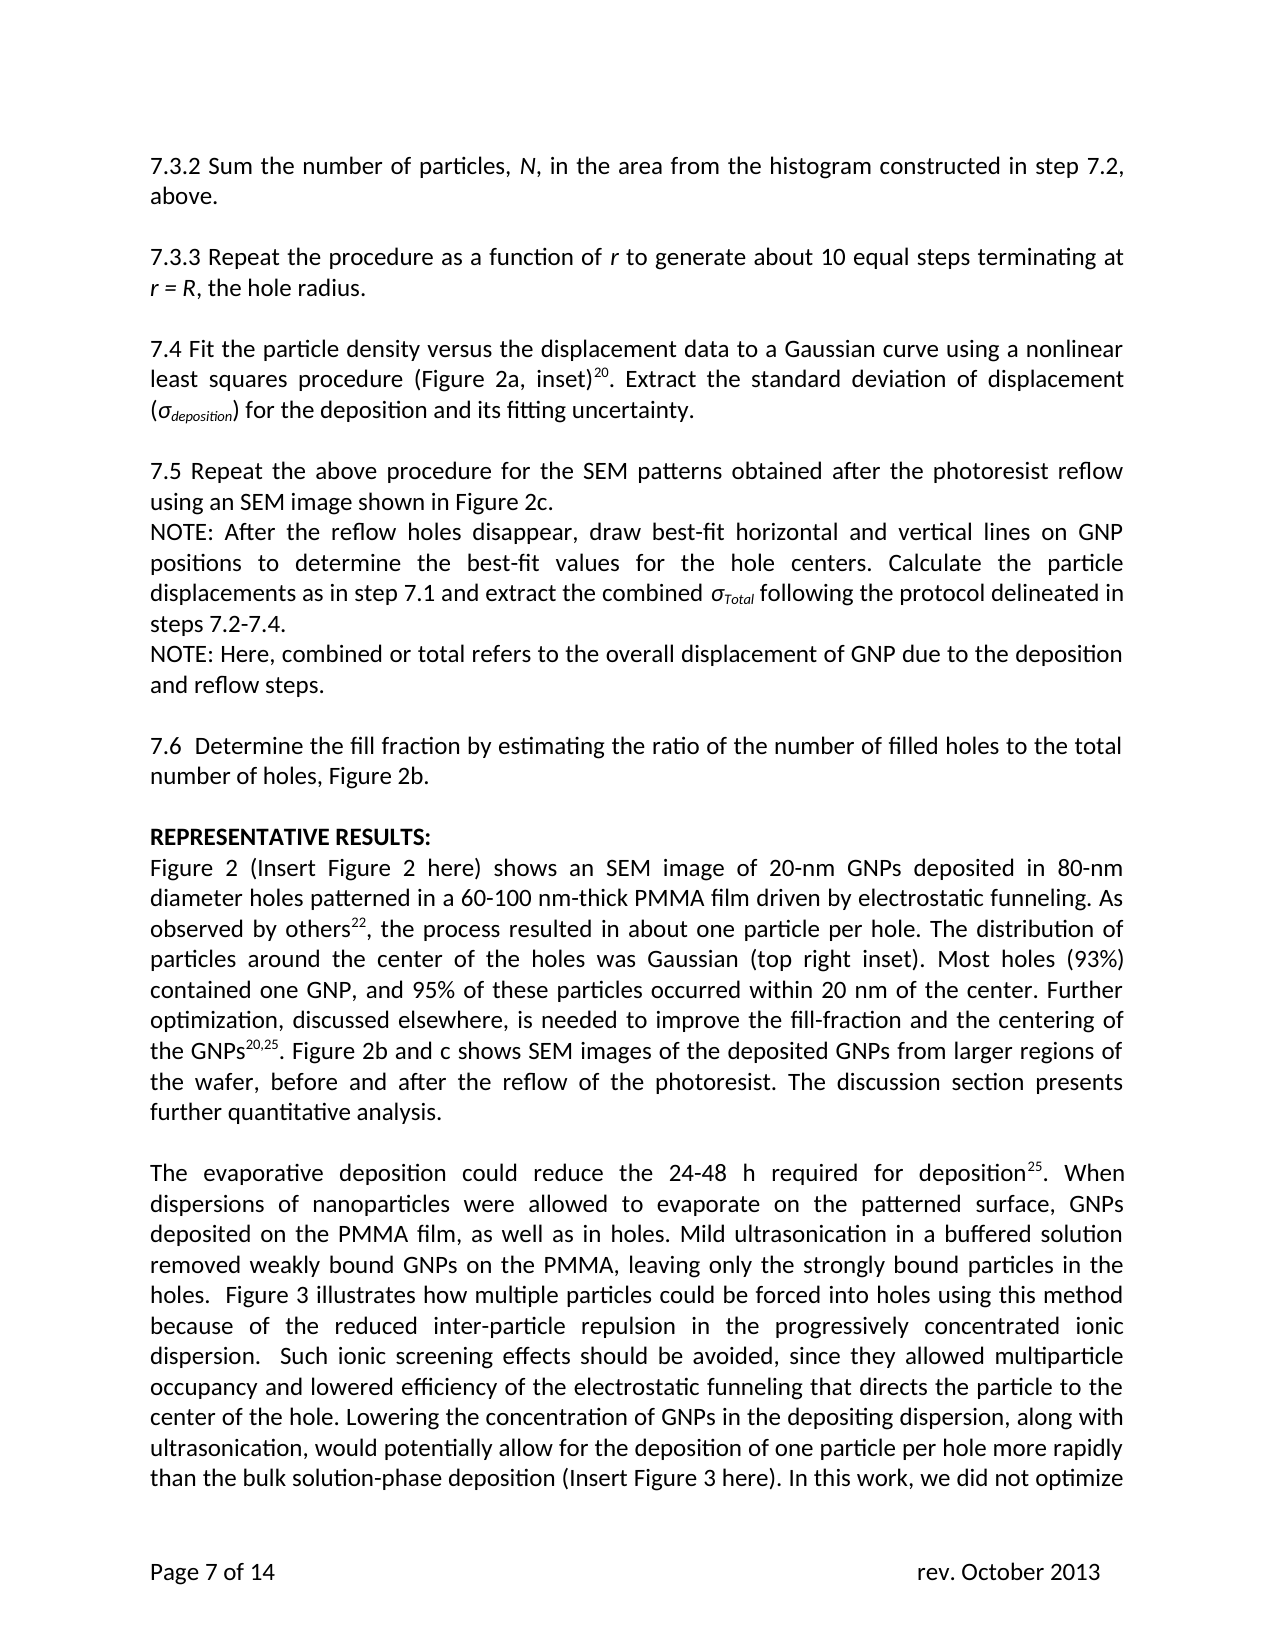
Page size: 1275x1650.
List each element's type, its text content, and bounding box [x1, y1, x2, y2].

text 7.3.3 Repeat the procedure as a function of r to generate about 10 equal steps terminating at r = R, the hole radius. [150, 242, 1125, 303]
text 7.6 Determine the fill fraction by estimating the ratio of the number of filled holes to the total number of holes, Figure 2b. [150, 730, 1125, 791]
text NOTE: Here, combined or total refers to the overall displacement of GNP due to the deposition and reflow steps. [150, 638, 1125, 699]
text 7.3.2 Sum the number of particles, N, in the area from the histogram constructed in step 7.2, above. [150, 150, 1125, 211]
text NOTE: After the reflow holes disappear, draw best-fit horizontal and vertical lines on GNP positions to determine the best-fit values for the hole centers. Calculate the particle displacements as in step 7.1 and extract the combined σTotal following the protocol delineated in steps 7.2-7.4. [150, 516, 1125, 638]
text Figure 2 (Insert Figure 2 here) shows an SEM image of 20-nm GNPs deposited in 80-nm diameter holes patterned in a 60-100 nm-thick PMMA film driven by electrostatic funneling. As observed by others22, the process resulted in about one particle per hole. The distribution of particles around the center of the holes was Gaussian (top right inset). Most holes (93%) contained one GNP, and 95% of these particles occurred within 20 nm of the center. Further optimization, discussed elsewhere, is needed to improve the fill-fraction and the centering of the GNPs20,25. Figure 2b and c shows SEM images of the deposited GNPs from larger regions of the wafer, before and after the reflow of the photoresist. The discussion section presents further quantitative analysis. [150, 852, 1125, 1127]
text 7.5 Repeat the above procedure for the SEM patterns obtained after the photoresist reflow using an SEM image shown in Figure 2c. [150, 455, 1125, 516]
text 7.4 Fit the particle density versus the displacement data to a Gaussian curve using a nonlinear least squares procedure (Figure 2a, inset)20. Extract the standard deviation of displacement (σdeposition) for the deposition and its fitting uncertainty. [150, 333, 1125, 425]
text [150, 1157, 1125, 1493]
text REPRESENTATIVE RESULTS: [150, 821, 1125, 852]
